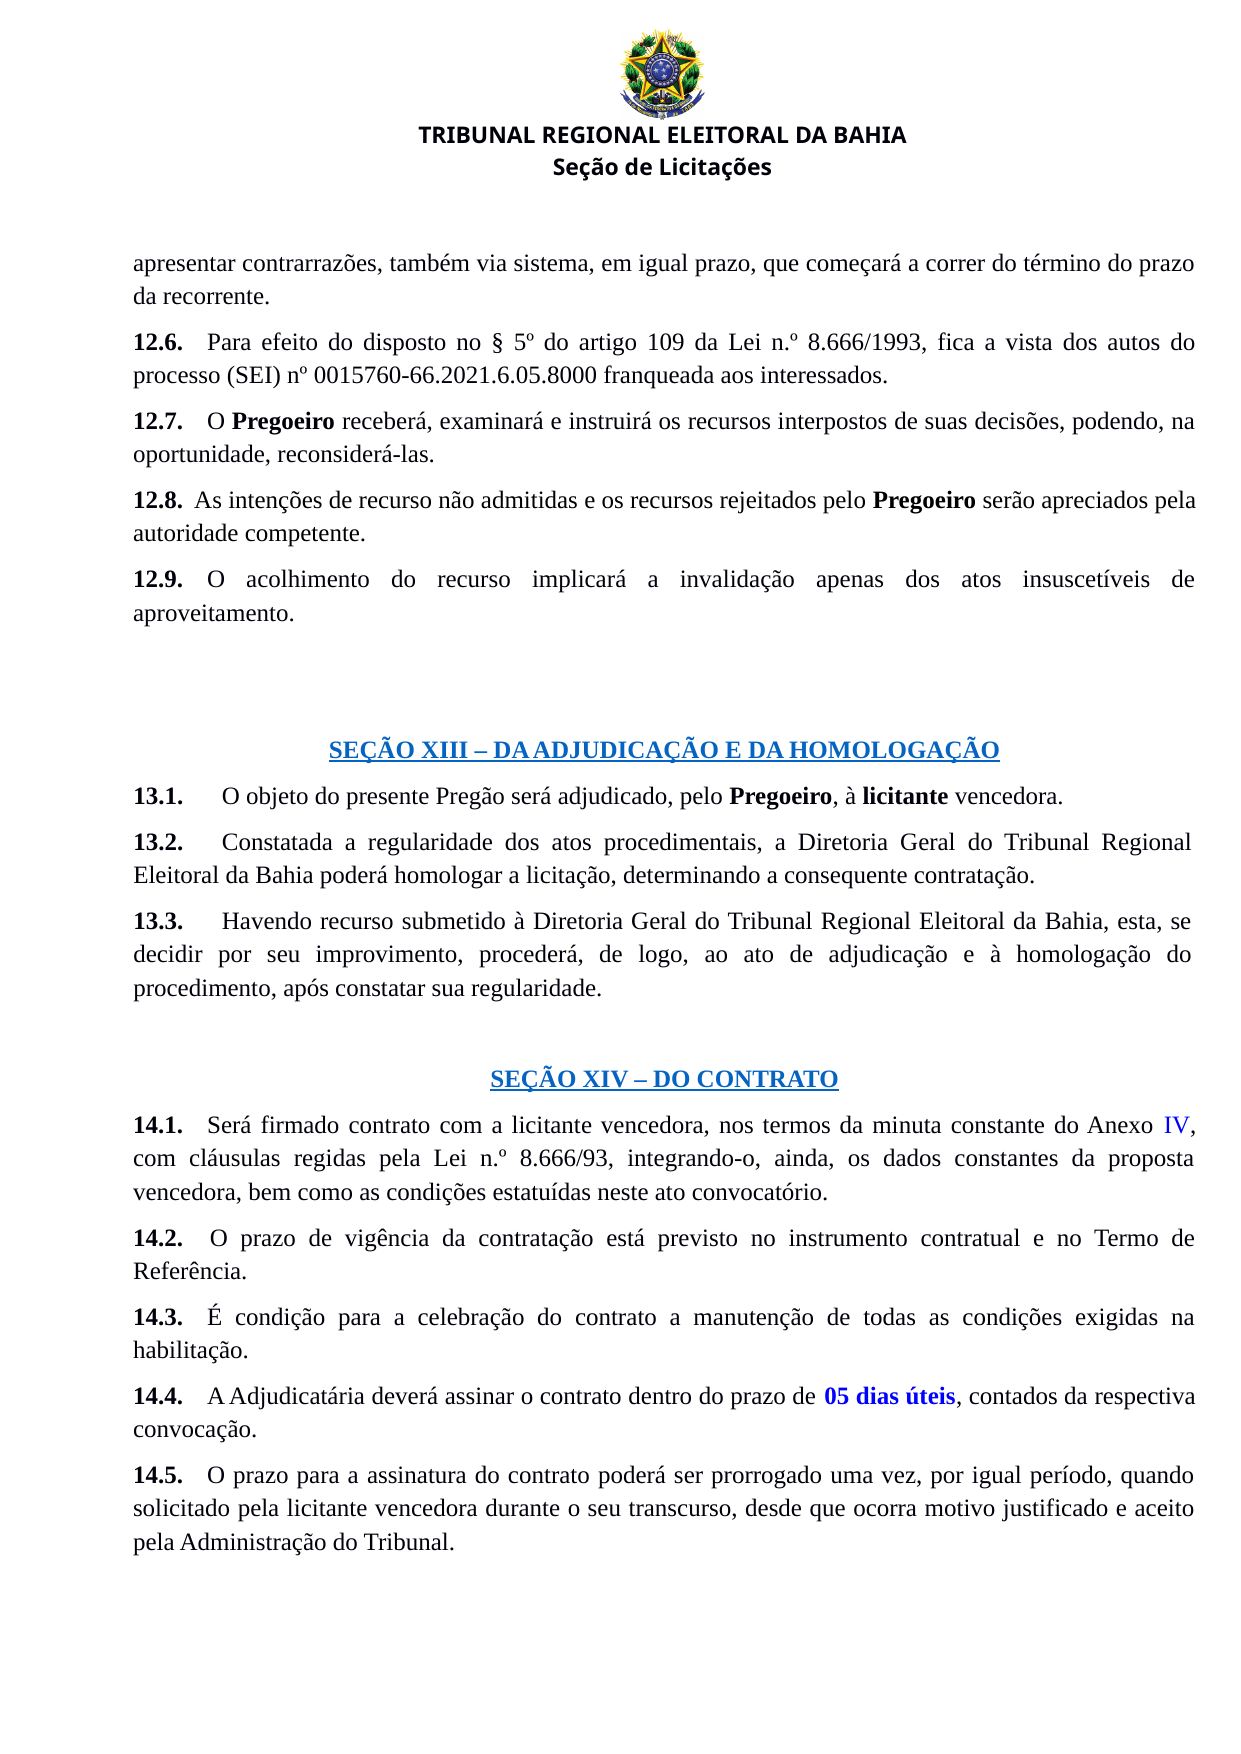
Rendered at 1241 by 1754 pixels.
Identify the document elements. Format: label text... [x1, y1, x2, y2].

text 14.3. É condição para a celebração do contrato a manutenção de todas as condições exigidas na habilitação. [133, 1298, 1196, 1365]
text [133, 244, 1196, 311]
text 12.8. As intenções de recurso não admitidas e os recursos rejeitados pelo Pregoeiro serão apreciados pela autoridade competente. [133, 482, 1196, 548]
text 14.1. Será firmado contrato com a licitante vencedora, nos termos da minuta constante do Anexo IV, com cláusulas regidas pela Lei n.º 8.666/93, integrando-o, ainda, os dados constantes da proposta vencedora, bem como as condições estatuídas neste ato convocatório. [133, 1107, 1196, 1207]
text 12.6. Para efeito do disposto no § 5º do artigo 109 da Lei n.º 8.666/1993, fica a vista dos autos do processo (SEI) nº franqueada aos interessados. [133, 323, 1196, 390]
text 12.7. O Pregoeiro receberá, examinará e instruirá os recursos interpostos de suas decisões, podendo, na oportunidade, reconsiderá-las. [133, 403, 1196, 469]
text SEÇÃO XIII – DA ADJUDICAÇÃO E DA HOMOLOGAÇÃO [133, 732, 1196, 765]
text SEÇÃO XIV – DO CONTRATO [133, 1061, 1196, 1094]
text 13.1. O objeto do presente Pregão será adjudicado, pelo Pregoeiro, à licitante vencedora. [133, 778, 1193, 811]
text 12.9. O acolhimento do recurso implicará a invalidação apenas dos atos insuscetíveis de aproveitamento. [133, 561, 1196, 628]
text 13.3. Havendo recurso submetido à Diretoria Geral do Tribunal Regional Eleitoral da Bahia, esta, se decidir por seu improvimento, procederá, de logo, ao ato de adjudicação e à homologação do procedimento, após constatar sua regularidade. [133, 903, 1193, 1003]
text 14.5. O prazo para a assinatura do contrato poderá ser prorrogado uma vez, por igual período, quando solicitado pela licitante vencedora durante o seu transcurso, desde que ocorra motivo justificado e aceito pela Administração do Tribunal. [133, 1457, 1196, 1557]
text 13.2. Constatada a regularidade dos atos procedimentais, a Diretoria Geral do Tribunal Regional Eleitoral da Bahia poderá homologar a licitação, determinando a consequente contratação. [133, 823, 1193, 890]
text 14.2. O prazo de vigência da contratação está previsto no instrumento contratual e no Termo de Referência. [133, 1219, 1196, 1286]
text 14.4. A Adjudicatária deverá assinar o contrato dentro do prazo de 05 dias úteis, contados da respectiva convocação. [133, 1378, 1196, 1444]
